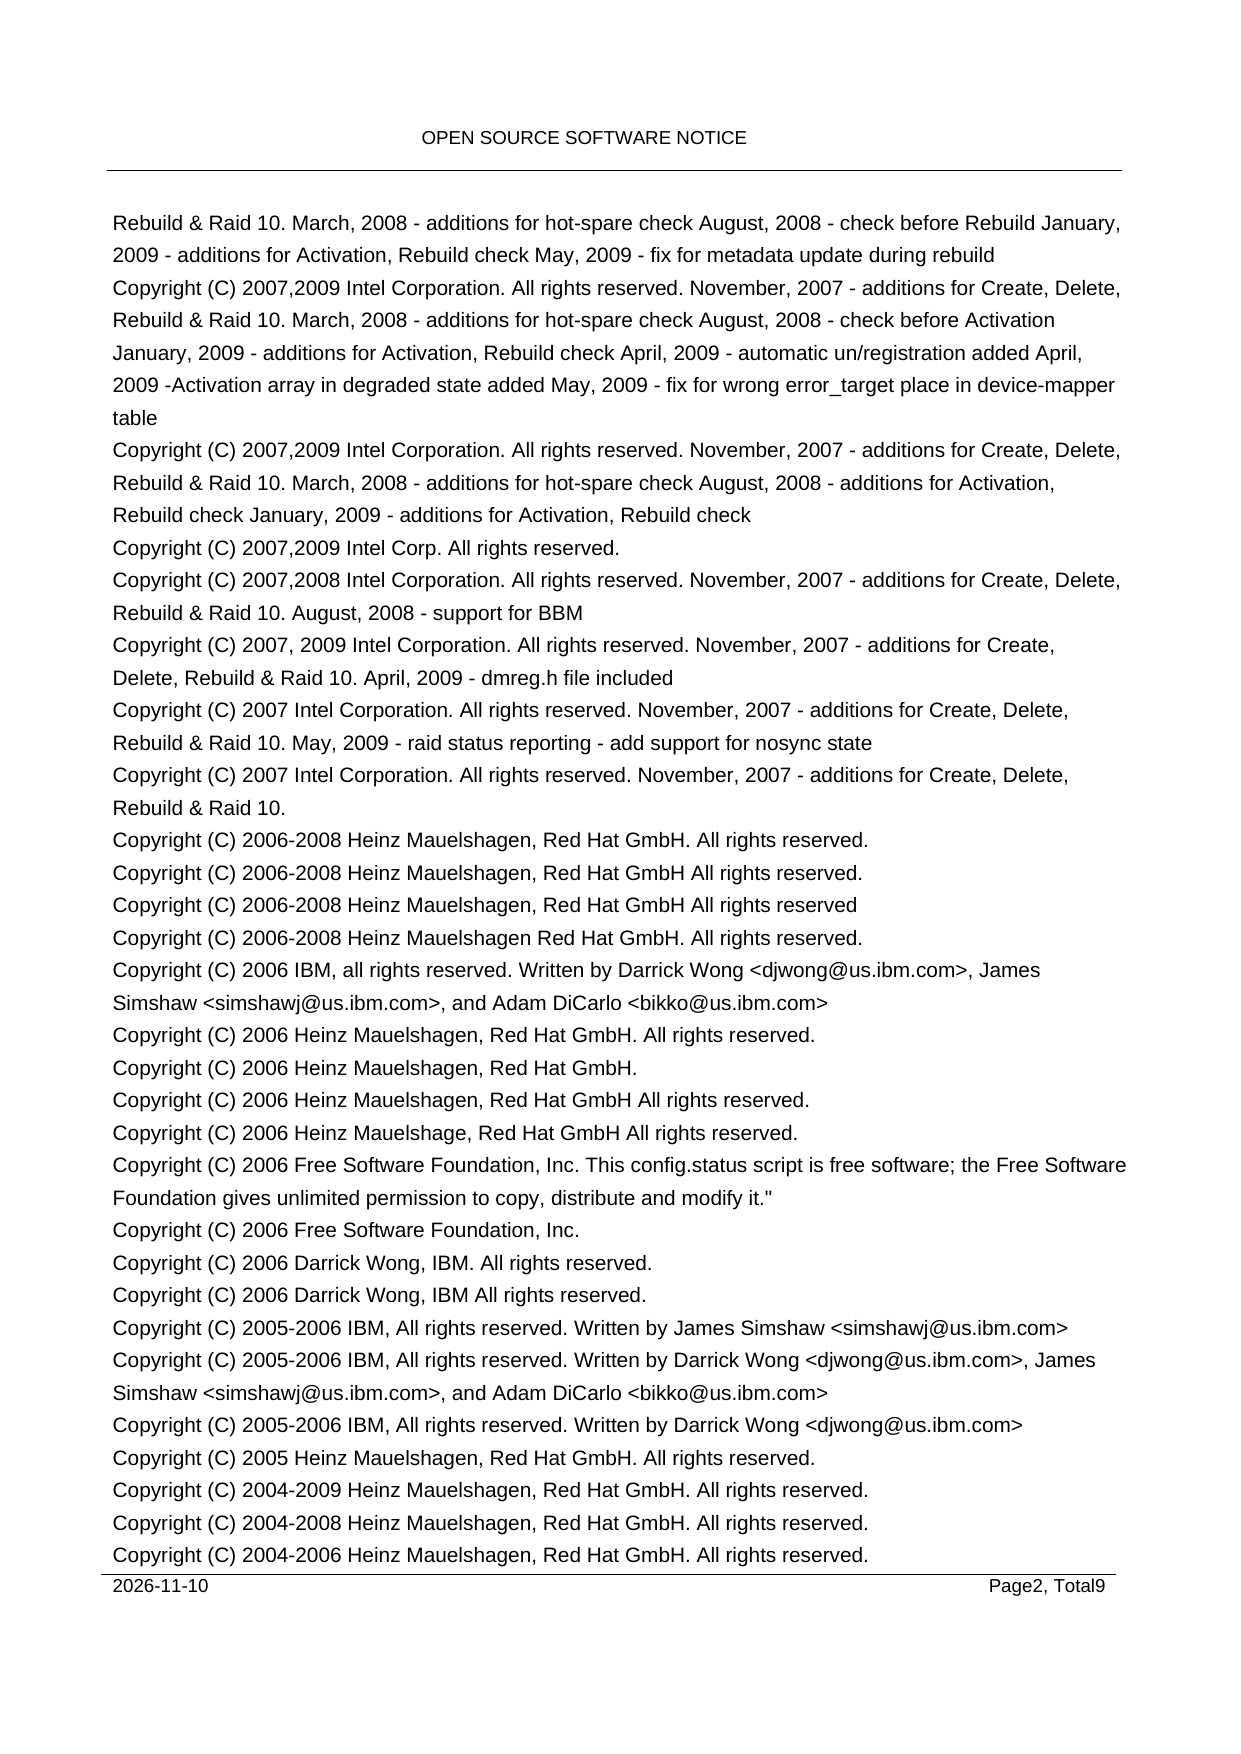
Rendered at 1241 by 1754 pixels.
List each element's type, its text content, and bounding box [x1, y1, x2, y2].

text Copyright (C) 2005-2006 IBM, All rights reserved. Written by Darrick Wong <djwong@us.ibm.com> [112, 1409, 1128, 1441]
text Copyright (C) 2006 Darrick Wong, IBM. All rights reserved. [112, 1246, 1128, 1279]
text Copyright (C) 2004-2008 Heinz Mauelshagen, Red Hat GmbH. All rights reserved. [112, 1506, 1128, 1539]
text Copyright (C) 2006-2008 Heinz Mauelshagen, Red Hat GmbH All rights reserved. [112, 856, 1128, 889]
text Copyright (C) 2007 Intel Corporation. All rights reserved. November, 2007 - additions for Create, Delete, Rebuild & Raid 10. [112, 759, 1128, 824]
text Copyright (C) 2007,2009 Intel Corp. All rights reserved. [112, 531, 1128, 564]
text Copyright (C) 2006 Free Software Foundation, Inc. [112, 1214, 1128, 1246]
text Copyright (C) 2006 IBM, all rights reserved. Written by Darrick Wong <djwong@us.ibm.com>, James Simshaw <simshawj@us.ibm.com>, and Adam DiCarlo <bikko@us.ibm.com> [112, 954, 1128, 1019]
text Copyright (C) 2006-2008 Heinz Mauelshagen Red Hat GmbH. All rights reserved. [112, 921, 1128, 954]
text Copyright (C) 2006 Free Software Foundation, Inc. This config.status script is free software; the Free Software Foundation gives unlimited permission to copy, distribute and modify it." [112, 1149, 1128, 1214]
text Copyright (C) 2005 Heinz Mauelshagen, Red Hat GmbH. All rights reserved. [112, 1441, 1128, 1474]
text Copyright (C) 2006-2008 Heinz Mauelshagen, Red Hat GmbH. All rights reserved. [112, 824, 1128, 856]
text Copyright (C) 2005-2006 IBM, All rights reserved. Written by Darrick Wong <djwong@us.ibm.com>, James Simshaw <simshawj@us.ibm.com>, and Adam DiCarlo <bikko@us.ibm.com> [112, 1344, 1128, 1409]
text Copyright (C) 2007,2008 Intel Corporation. All rights reserved. November, 2007 - additions for Create, Delete, Rebuild & Raid 10. August, 2008 - support for BBM [112, 564, 1128, 629]
text Copyright (C) 2006-2008 Heinz Mauelshagen, Red Hat GmbH All rights reserved [112, 889, 1128, 921]
text Copyright (C) 2006 Heinz Mauelshagen, Red Hat GmbH. [112, 1051, 1128, 1084]
text Copyright (C) 2004-2006 Heinz Mauelshagen, Red Hat GmbH. All rights reserved. [112, 1539, 1128, 1571]
text Copyright (C) 2007 Intel Corporation. All rights reserved. November, 2007 - additions for Create, Delete, Rebuild & Raid 10. May, 2009 - raid status reporting - add support for nosync state [112, 694, 1128, 759]
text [112, 206, 1128, 271]
text Copyright (C) 2006 Heinz Mauelshage, Red Hat GmbH All rights reserved. [112, 1116, 1128, 1149]
text Copyright (C) 2004-2009 Heinz Mauelshagen, Red Hat GmbH. All rights reserved. [112, 1474, 1128, 1506]
text Copyright (C) 2007, 2009 Intel Corporation. All rights reserved. November, 2007 - additions for Create, Delete, Rebuild & Raid 10. April, 2009 - dmreg.h file included [112, 629, 1128, 694]
text Copyright (C) 2007,2009 Intel Corporation. All rights reserved. November, 2007 - additions for Create, Delete, Rebuild & Raid 10. March, 2008 - additions for hot-spare check August, 2008 - additions for Activation, Rebuild check January, 2009 - additions for Activation, Rebuild check [112, 434, 1128, 531]
text Copyright (C) 2005-2006 IBM, All rights reserved. Written by James Simshaw <simshawj@us.ibm.com> [112, 1311, 1128, 1344]
text Copyright (C) 2006 Heinz Mauelshagen, Red Hat GmbH All rights reserved. [112, 1084, 1128, 1116]
text Copyright (C) 2006 Darrick Wong, IBM All rights reserved. [112, 1279, 1128, 1311]
text Copyright (C) 2007,2009 Intel Corporation. All rights reserved. November, 2007 - additions for Create, Delete, Rebuild & Raid 10. March, 2008 - additions for hot-spare check August, 2008 - check before Activation January, 2009 - additions for Activation, Rebuild check April, 2009 - automatic un/registration added April, 2009 -Activation array in degraded state added May, 2009 - fix for wrong error_target place in device-mapper table [112, 271, 1128, 434]
text Copyright (C) 2006 Heinz Mauelshagen, Red Hat GmbH. All rights reserved. [112, 1019, 1128, 1051]
